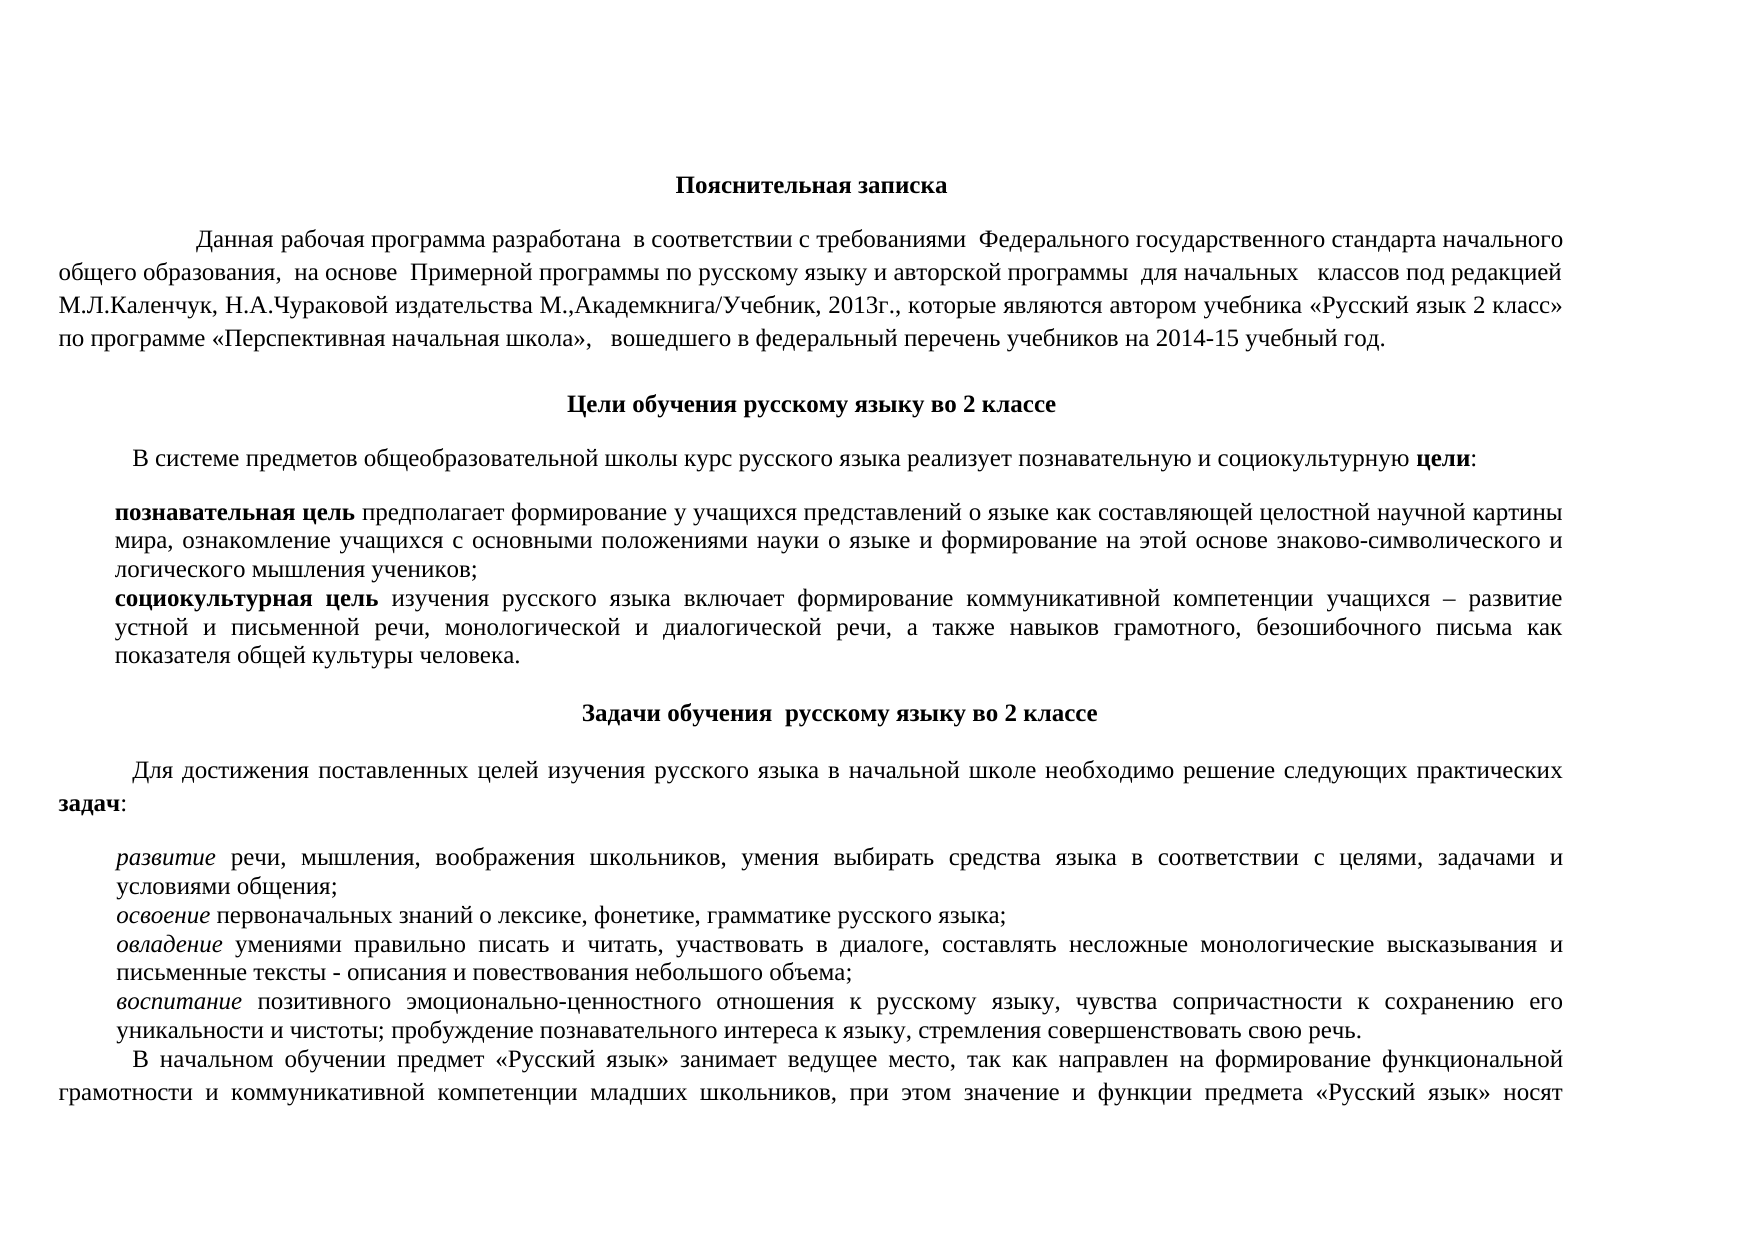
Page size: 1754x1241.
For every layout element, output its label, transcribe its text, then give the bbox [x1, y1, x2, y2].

text Для достижения поставленных целей изучения русского языка в начальной школе необходимо решение следующих практических задач: [58, 756, 1564, 817]
text развитие речи, мышления, воображения школьников, умения выбирать средства языка в соответствии с целями, задачами и условиями общения; [116, 842, 1564, 900]
text воспитание позитивного эмоционально-ценностного отношения к русскому языку, чувства сопричастности к сохранению его уникальности и чистоты; пробуждение познавательного интереса к языку, стремления совершенствовать свою речь. [116, 986, 1564, 1044]
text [58, 1044, 1564, 1105]
text В системе предметов общеобразовательной школы курс русского языка реализует познавательную и социокультурную цели: [58, 443, 1564, 472]
text Задачи обучения русскому языку во 2 классе [114, 698, 1564, 727]
text овладение умениями правильно писать и читать, участвовать в диалоге, составлять несложные монологические высказывания и письменные тексты - описания и повествования небольшого объема; [116, 929, 1564, 986]
text Данная рабочая программа разработана в соответствии с требованиями Федерального государственного стандарта начального общего образования, на основе Примерной программы по русскому языку и авторской программы для начальных классов под редакцией М.Л.Каленчук, Н.А.Чураковой издательства М.,Академкнига/Учебник, 2013г., которые являются автором учебника «Русский язык 2 класс» по программе «Перспективная начальная школа», вошедшего в федеральный перечень учебников на 2014-15 учебный год. [58, 224, 1564, 352]
text социокультурная цель изучения русского языка включает формирование коммуникативной компетенции учащихся – развитие устной и письменной речи, монологической и диалогической речи, а также навыков грамотного, безошибочного письма как показателя общей культуры человека. [114, 583, 1564, 669]
text Цели обучения русскому языку во 2 классе [58, 389, 1564, 418]
text познавательная цель предполагает формирование у учащихся представлений о языке как составляющей целостной научной картины мира, ознакомление учащихся с основными положениями науки о языке и формирование на этой основе знаково-символического и логического мышления учеников; [114, 497, 1564, 583]
text освоение первоначальных знаний о лексике, фонетике, грамматике русского языка; [116, 900, 1564, 929]
text Пояснительная записка [58, 170, 1564, 199]
